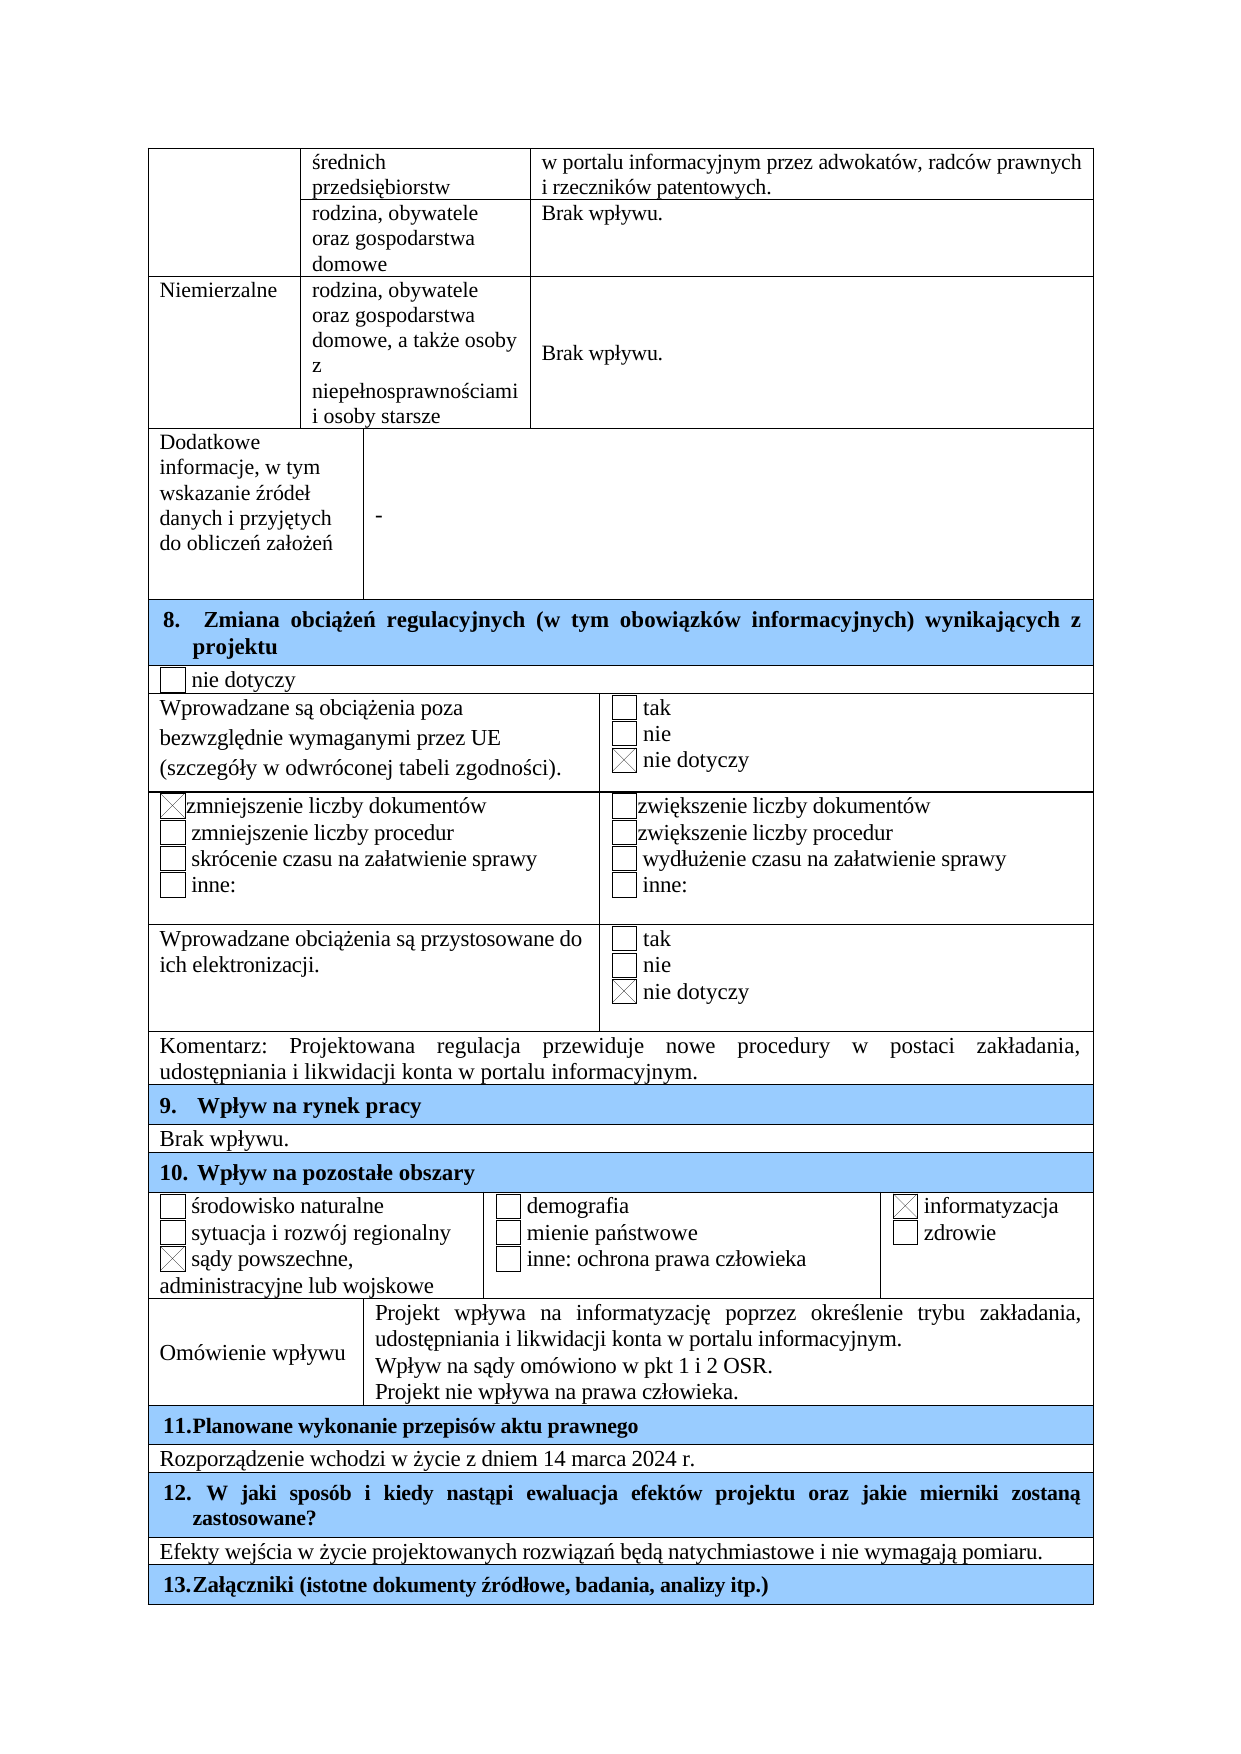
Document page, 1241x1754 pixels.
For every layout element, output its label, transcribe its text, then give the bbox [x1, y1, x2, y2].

table_cell demografia mienie państwowe inne: ochrona prawa człowieka [484, 1193, 880, 1298]
table_cell Planowane wykonanie przepisów aktu prawnego [149, 1406, 1093, 1444]
table_cell Zmiana obciążeń regulacyjnych (w tym obowiązków informacyjnych) wynikających z projektu [149, 600, 1093, 665]
table_cell środowisko naturalne sytuacja i rozwój regionalny sądy powszechne, administracyjne lub wojskowe [149, 1193, 483, 1298]
table_cell Omówienie wpływu [149, 1299, 363, 1404]
table_cell Załączniki (istotne dokumenty źródłowe, badania, analizy itp.) [149, 1565, 1093, 1604]
table_cell Brak wpływu. [531, 277, 1093, 428]
table_cell - [364, 429, 1093, 599]
table_cell Wprowadzane obciążenia są przystosowane do ich elektronizacji. [149, 925, 599, 1031]
table_cell Dodatkowe informacje, w tym wskazanie źródeł danych i przyjętych do obliczeń założeń [149, 429, 363, 599]
table_cell nie dotyczy [149, 666, 1093, 693]
table_cell Wprowadzane są obciążenia poza bezwzględnie wymaganymi przez UE (szczegóły w odwróconej tabeli zgodności). [149, 694, 599, 791]
table_cell zwiększenie liczby dokumentów zwiększenie liczby procedur wydłużenie czasu na załatwienie sprawy inne: [600, 793, 1093, 924]
table_cell Wpływ na rynek pracy [149, 1085, 1093, 1124]
table_cell tak nie nie dotyczy [600, 925, 1093, 1031]
table_cell Brak wpływu. [149, 1125, 1093, 1152]
table_cell informatyzacja zdrowie [881, 1193, 1093, 1298]
table_cell rodzina, obywatele oraz gospodarstwa domowe, a także osoby z niepełnosprawnościami i osoby starsze [301, 277, 530, 428]
table_cell rodzina, obywatele oraz gospodarstwa domowe [301, 200, 530, 276]
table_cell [301, 149, 530, 199]
table_cell W jaki sposób i kiedy nastąpi ewaluacja efektów projektu oraz jakie mierniki zostaną zastosowane? [149, 1473, 1093, 1537]
table_cell Brak wpływu. [531, 200, 1093, 276]
table_cell Komentarz: Projektowana regulacja przewiduje nowe procedury w postaci zakładania, udostępniania i likwidacji konta w portalu informacyjnym. [149, 1032, 1093, 1084]
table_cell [531, 149, 1093, 199]
table_cell zmniejszenie liczby dokumentów zmniejszenie liczby procedur skrócenie czasu na załatwienie sprawy inne: [149, 793, 599, 924]
table_cell Projekt wpływa na informatyzację poprzez określenie trybu zakładania, udostępniania i likwidacji konta w portalu informacyjnym. Wpływ na sądy omówiono w pkt 1 i 2 OSR. Projekt nie wpływa na prawa człowieka. [364, 1299, 1093, 1404]
table_cell tak nie nie dotyczy [600, 694, 1093, 791]
table_cell Efekty wejścia w życie projektowanych rozwiązań będą natychmiastowe i nie wymagają pomiaru. [149, 1538, 1093, 1564]
table_cell Wpływ na pozostałe obszary [149, 1153, 1093, 1192]
table_cell Rozporządzenie wchodzi w życie z dniem 14 marca 2024 r. [149, 1445, 1093, 1472]
table_cell Niemierzalne [149, 277, 300, 428]
